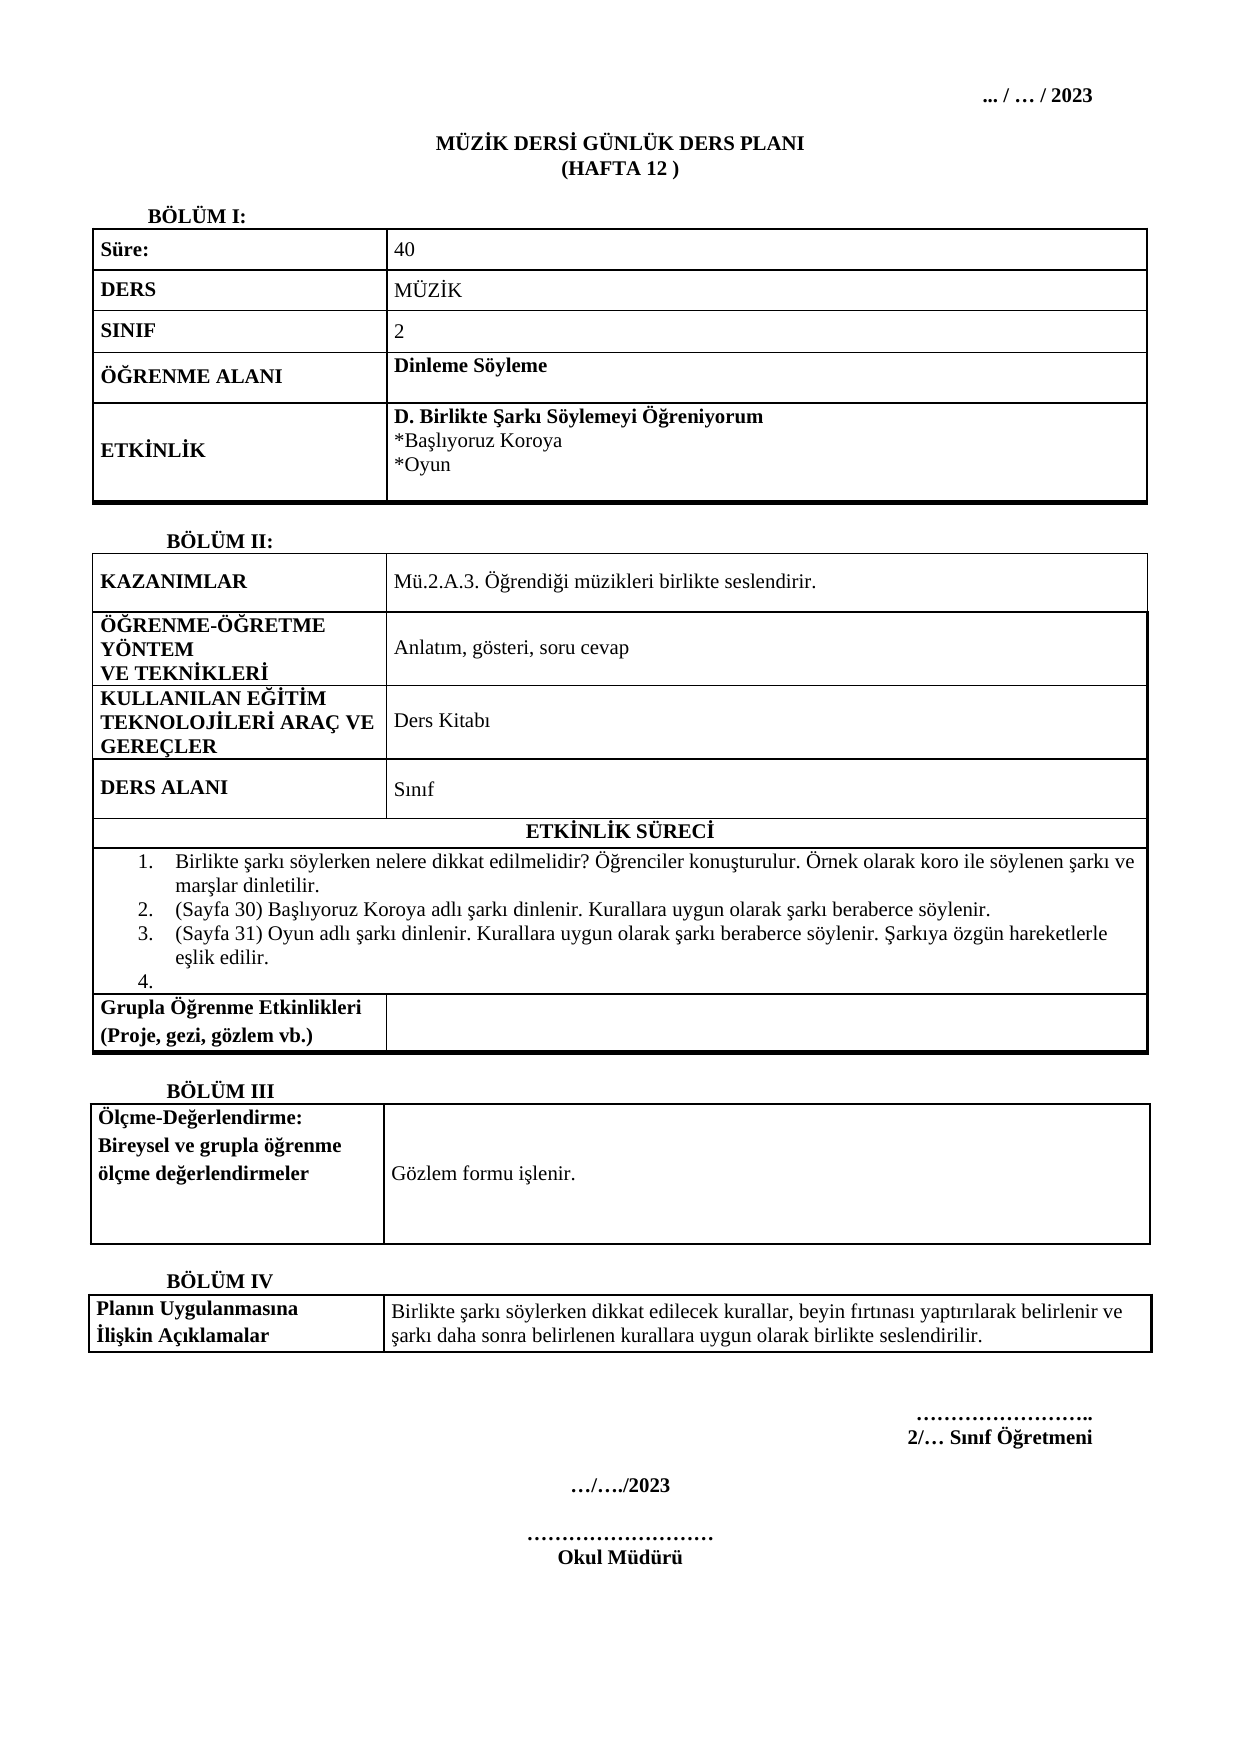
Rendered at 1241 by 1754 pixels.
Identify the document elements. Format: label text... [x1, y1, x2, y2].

table_cell ETKİNLİK SÜRECİ [94, 819, 1146, 847]
table_cell DERS ALANI [94, 760, 386, 817]
table_header Mü.2.A.3. Öğrendiği müzikleri birlikte seslendirir. [387, 554, 1147, 611]
table_cell KULLANILAN EĞİTİM TEKNOLOJİLERİ ARAÇ VE GEREÇLER [93, 686, 386, 758]
text ... / … / 2023 [148, 83, 1093, 107]
table_cell MÜZİK [388, 271, 1146, 310]
text BÖLÜM I: [148, 203, 1093, 228]
text BÖLÜM II: [148, 529, 1093, 553]
table_cell 2 [388, 311, 1146, 352]
table_cell ÖĞRENME ALANI [94, 353, 386, 402]
text ……………………… [148, 1521, 1093, 1545]
table_cell ÖĞRENME-ÖĞRETME YÖNTEM VE TEKNİKLERİ [93, 613, 386, 685]
text …………………….. [148, 1401, 1093, 1425]
text Okul Müdürü [148, 1545, 1093, 1569]
text MÜZİK DERSİ GÜNLÜK DERS PLANI [148, 131, 1093, 155]
table_header KAZANIMLAR [93, 554, 386, 611]
table_cell ETKİNLİK [94, 404, 386, 500]
table_header 40 [388, 230, 1146, 269]
table_cell Grupla Öğrenme Etkinlikleri (Proje, gezi, gözlem vb.) [94, 995, 386, 1050]
table_cell Sınıf [387, 760, 1146, 817]
table_cell D. Birlikte Şarkı Söylemeyi Öğreniyorum *Başlıyoruz Koroya *Oyun [388, 404, 1146, 500]
table_cell [387, 995, 1146, 1050]
table_header Planın Uygulanmasına İlişkin Açıklamalar [90, 1296, 383, 1351]
table_cell DERS [94, 271, 386, 310]
table_header Birlikte şarkı söylerken dikkat edilecek kurallar, beyin fırtınası yaptırılarak belirlenir ve şarkı daha sonra belirlenen kurallara uygun olarak birlikte seslendirilir. [385, 1296, 1150, 1351]
table_cell SINIF [94, 311, 386, 352]
table_cell Birlikte şarkı söylerken nelere dikkat edilmelidir? Öğrenciler konuşturulur. Örnek olarak koro ile söylenen şarkı ve marşlar dinletilir. (Sayfa 30) Başlıyoruz Koroya adlı şarkı dinlenir. Kurallara uygun olarak şarkı beraberce söylenir. (Sayfa 31) Oyun adlı şarkı dinlenir. Kurallara uygun olarak şarkı beraberce söylenir. Şarkıya özgün hareketlerle eşlik edilir. [94, 849, 1146, 993]
text 2/… Sınıf Öğretmeni [148, 1425, 1093, 1449]
table_cell Ders Kitabı [387, 686, 1146, 758]
subtitle BÖLÜM III [148, 1079, 1093, 1103]
text (HAFTA 12 ) [148, 155, 1093, 179]
text …/…./2023 [148, 1473, 1093, 1497]
table_header Gözlem formu işlenir. [385, 1105, 1149, 1243]
table_cell Dinleme Söyleme [388, 353, 1146, 402]
table_cell Anlatım, gösteri, soru cevap [387, 613, 1146, 685]
subtitle BÖLÜM IV [148, 1269, 1093, 1293]
table_header Süre: [94, 230, 386, 269]
table_header Ölçme-Değerlendirme: Bireysel ve grupla öğrenme ölçme değerlendirmeler [92, 1105, 383, 1243]
